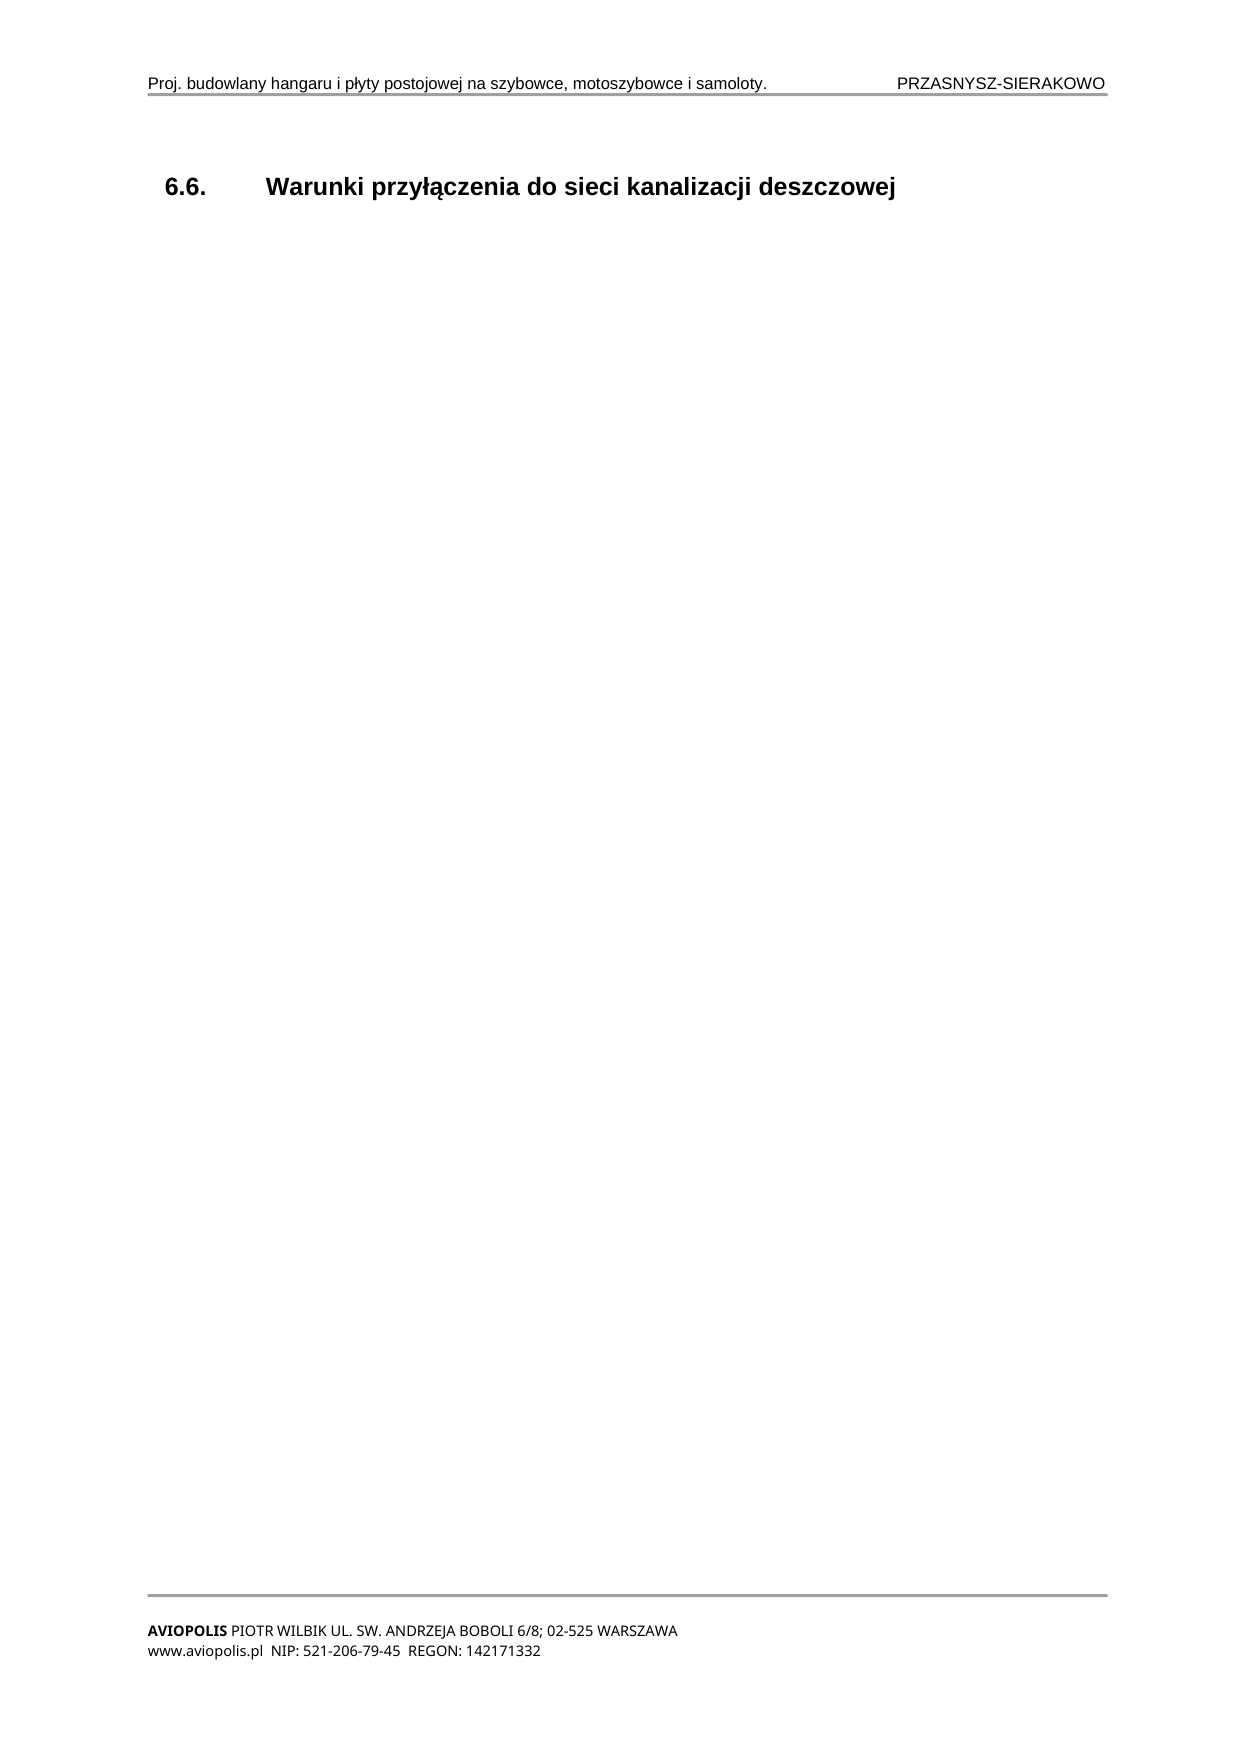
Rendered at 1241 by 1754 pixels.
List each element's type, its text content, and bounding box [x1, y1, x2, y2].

subtitle Warunki przyłączenia do sieci kanalizacji deszczowej [206, 172, 1107, 201]
